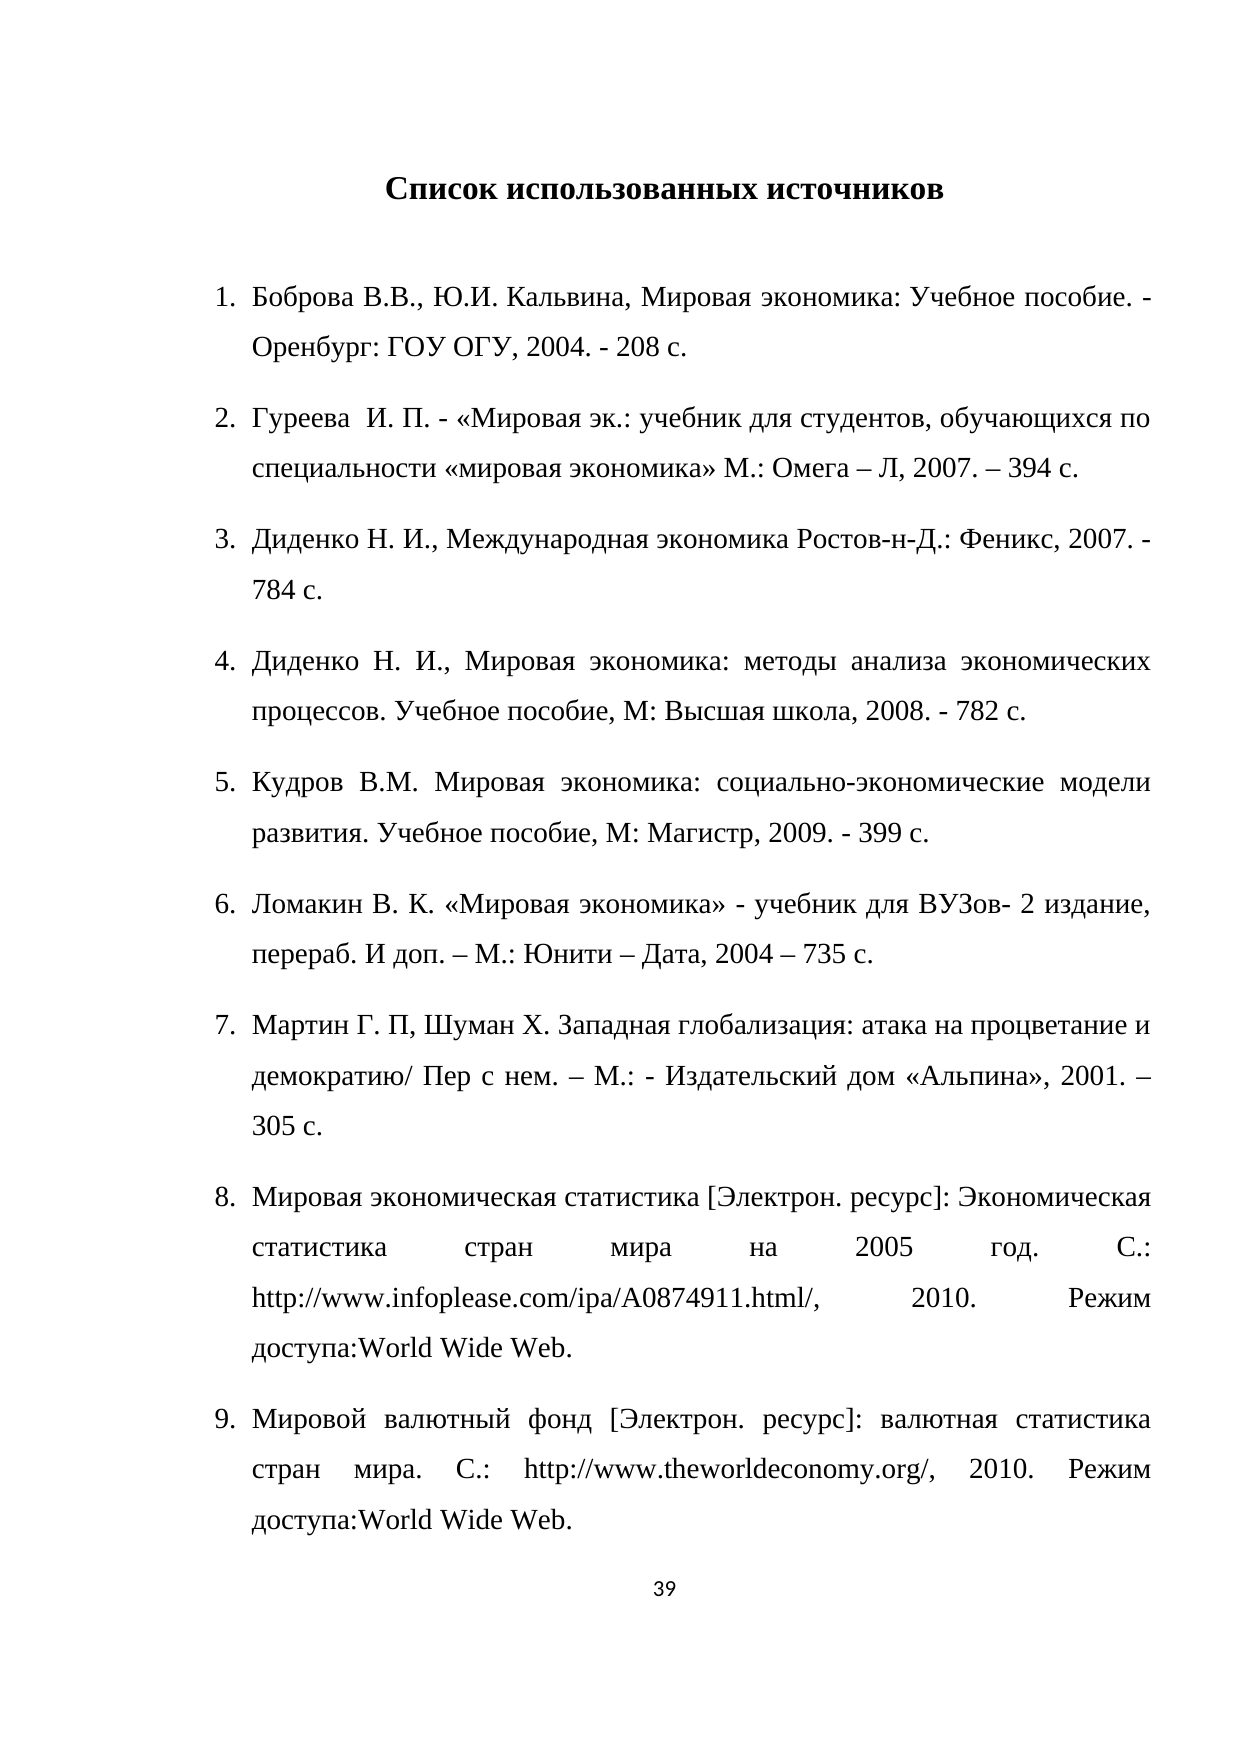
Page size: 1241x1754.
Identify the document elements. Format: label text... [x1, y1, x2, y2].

list Диденко Н. И., Международная экономика Ростов-н-Д.: Феникс, 2007. - 784 с. [214, 522, 1152, 605]
subtitle Список использованных источников [177, 168, 1152, 206]
list Ломакин В. К. «Мировая экономика» - учебник для ВУЗов- 2 издание, перераб. И доп. – М.: Юнити – Дата, 2004 – 735 с. [214, 886, 1152, 970]
list Кудров В.М. Мировая экономика: социально-экономические модели развития. Учебное пособие, М: Магистр, 2009. - 399 с. [214, 764, 1152, 848]
list Мартин Г. П, Шуман Х. Западная глобализация: атака на процветание и демократию/ Пер с нем. – М.: - Издательский дом «Альпина», 2001. – 305 с. [214, 1007, 1152, 1142]
list Гуреева И. П. - «Мировая эк.: учебник для студентов, обучающихся по специальности «мировая экономика» М.: Омега – Л, 2007. – 394 с. [214, 400, 1152, 484]
list Мировая экономическая статистика [Электрон. ресурс]: Экономическая статистика стран мира на 2005 год. С.: http://www.infoplease.com/ipa/A0874911.html/, 2010. Режим доступа:World Wide Web. [214, 1179, 1152, 1364]
list Мировой валютный фонд [Электрон. ресурс]: валютная статистика стран мира. С.: http://www.theworldeconomy.org/, 2010. Режим доступа:World Wide Web. [214, 1401, 1152, 1535]
list Диденко Н. И., Мировая экономика: методы анализа экономических процессов. Учебное пособие, М: Высшая школа, 2008. - 782 с. [214, 643, 1152, 727]
list Боброва В.В., Ю.И. Кальвина, Мировая экономика: Учебное пособие. - Оренбург: ГОУ ОГУ, 2004. - 208 с. [214, 279, 1152, 362]
